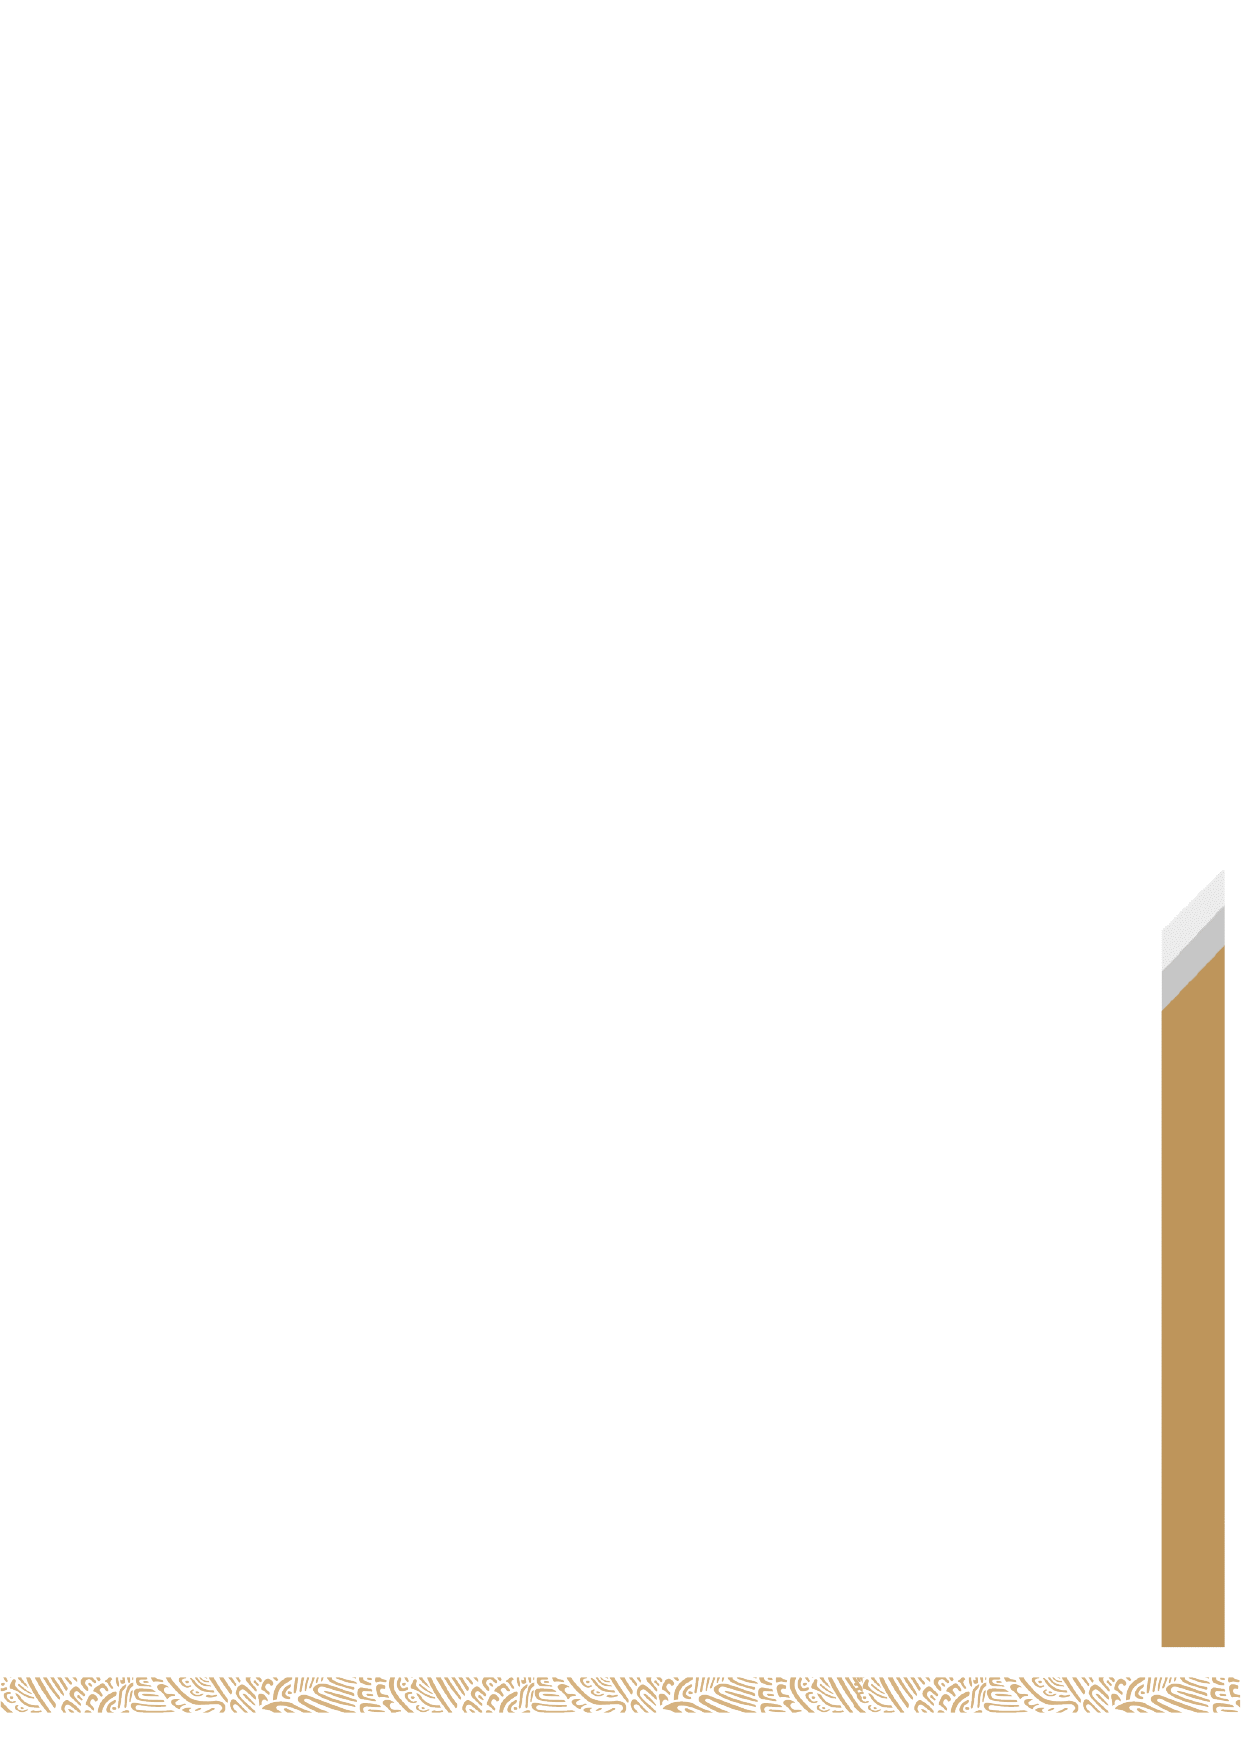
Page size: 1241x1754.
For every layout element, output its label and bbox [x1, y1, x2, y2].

picture [0, 870, 1241, 1725]
